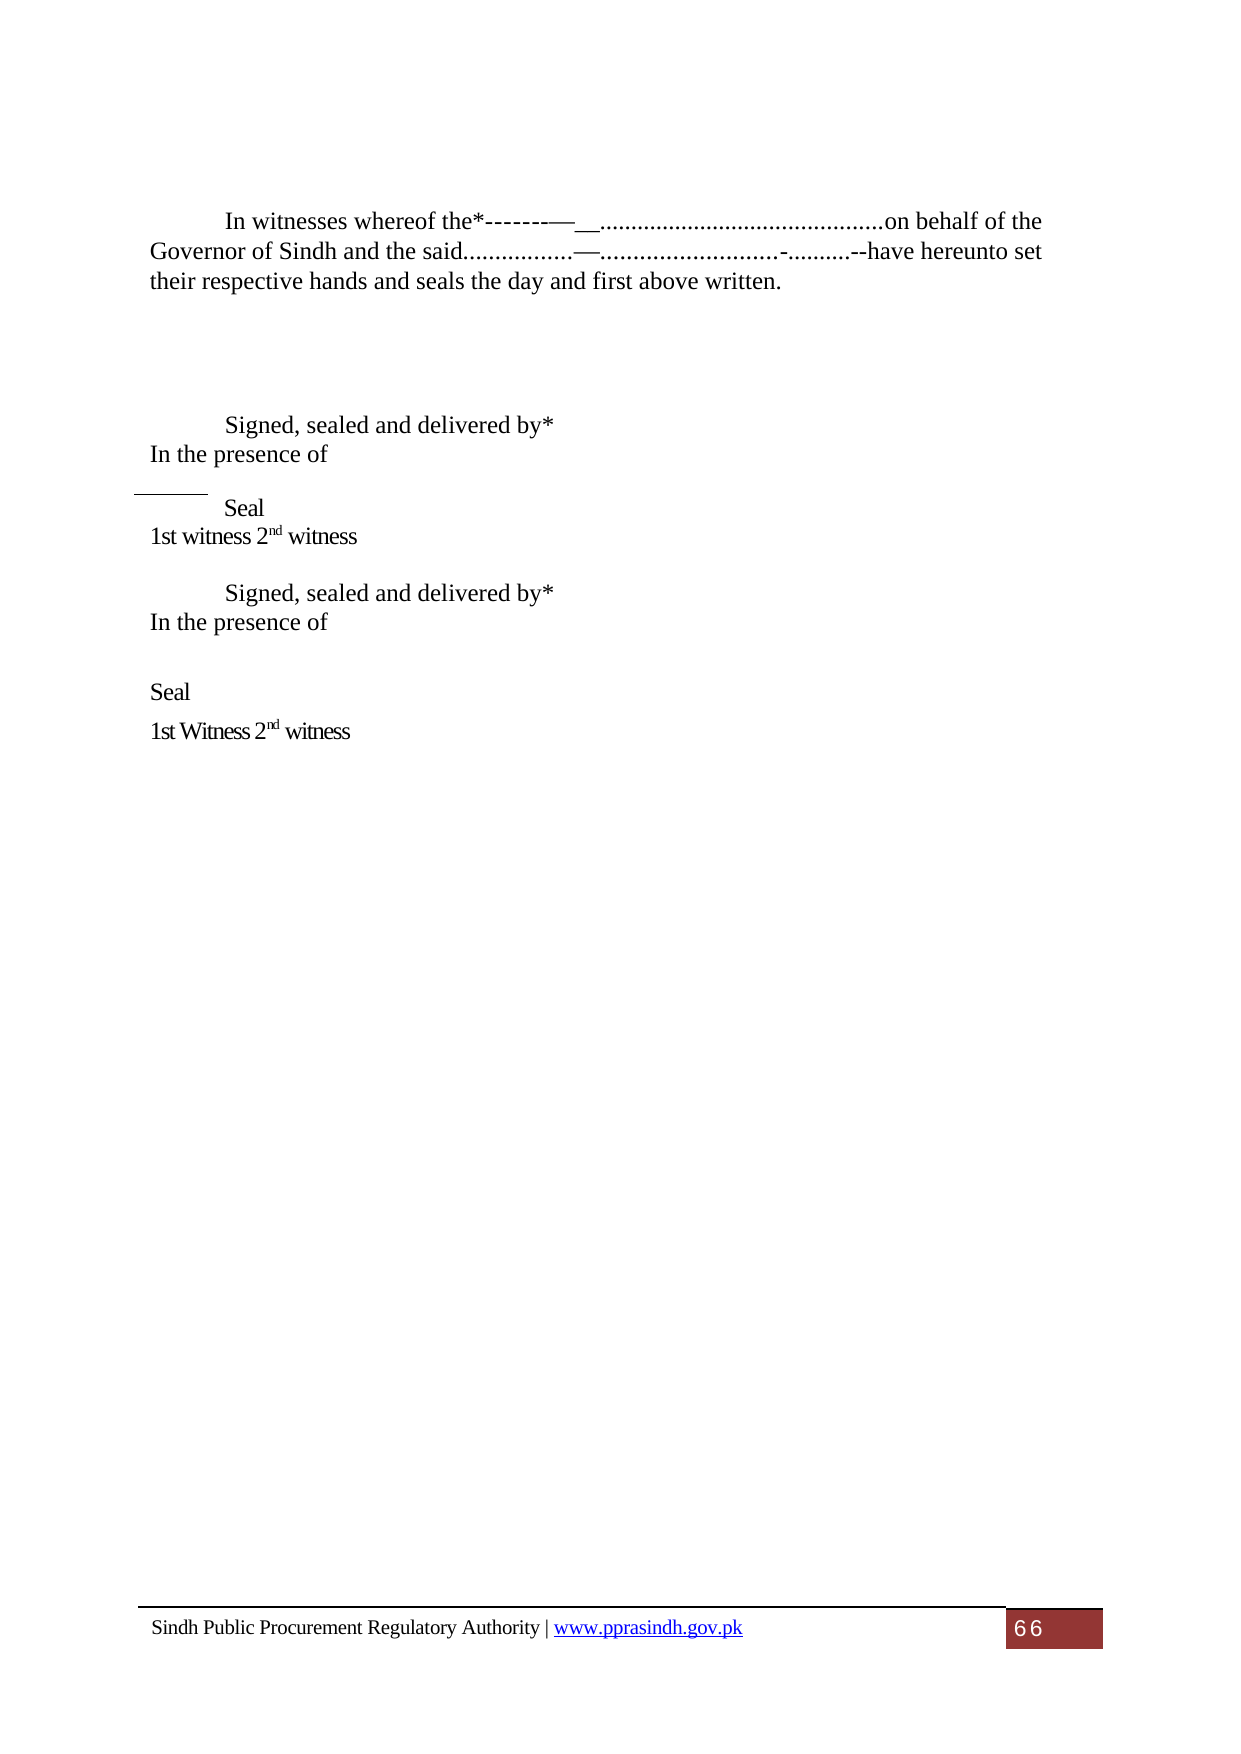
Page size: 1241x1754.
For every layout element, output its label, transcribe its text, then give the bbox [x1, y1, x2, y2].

text Governor of Sindh and the said — - --have hereunto set their respective hands and seals the day and first above written. [149, 235, 1044, 295]
text Seal [149, 493, 1044, 522]
text 1st Witness 2nd witness [149, 717, 1044, 745]
text In witnesses whereof the* -—__ on behalf of the [224, 205, 1044, 235]
text Signed, sealed and delivered by* In the presence of [149, 411, 579, 468]
text Signed, sealed and delivered by* In the presence of [149, 579, 572, 636]
text 1st witness 2nd witness [149, 522, 1044, 550]
text Seal [149, 677, 1044, 706]
